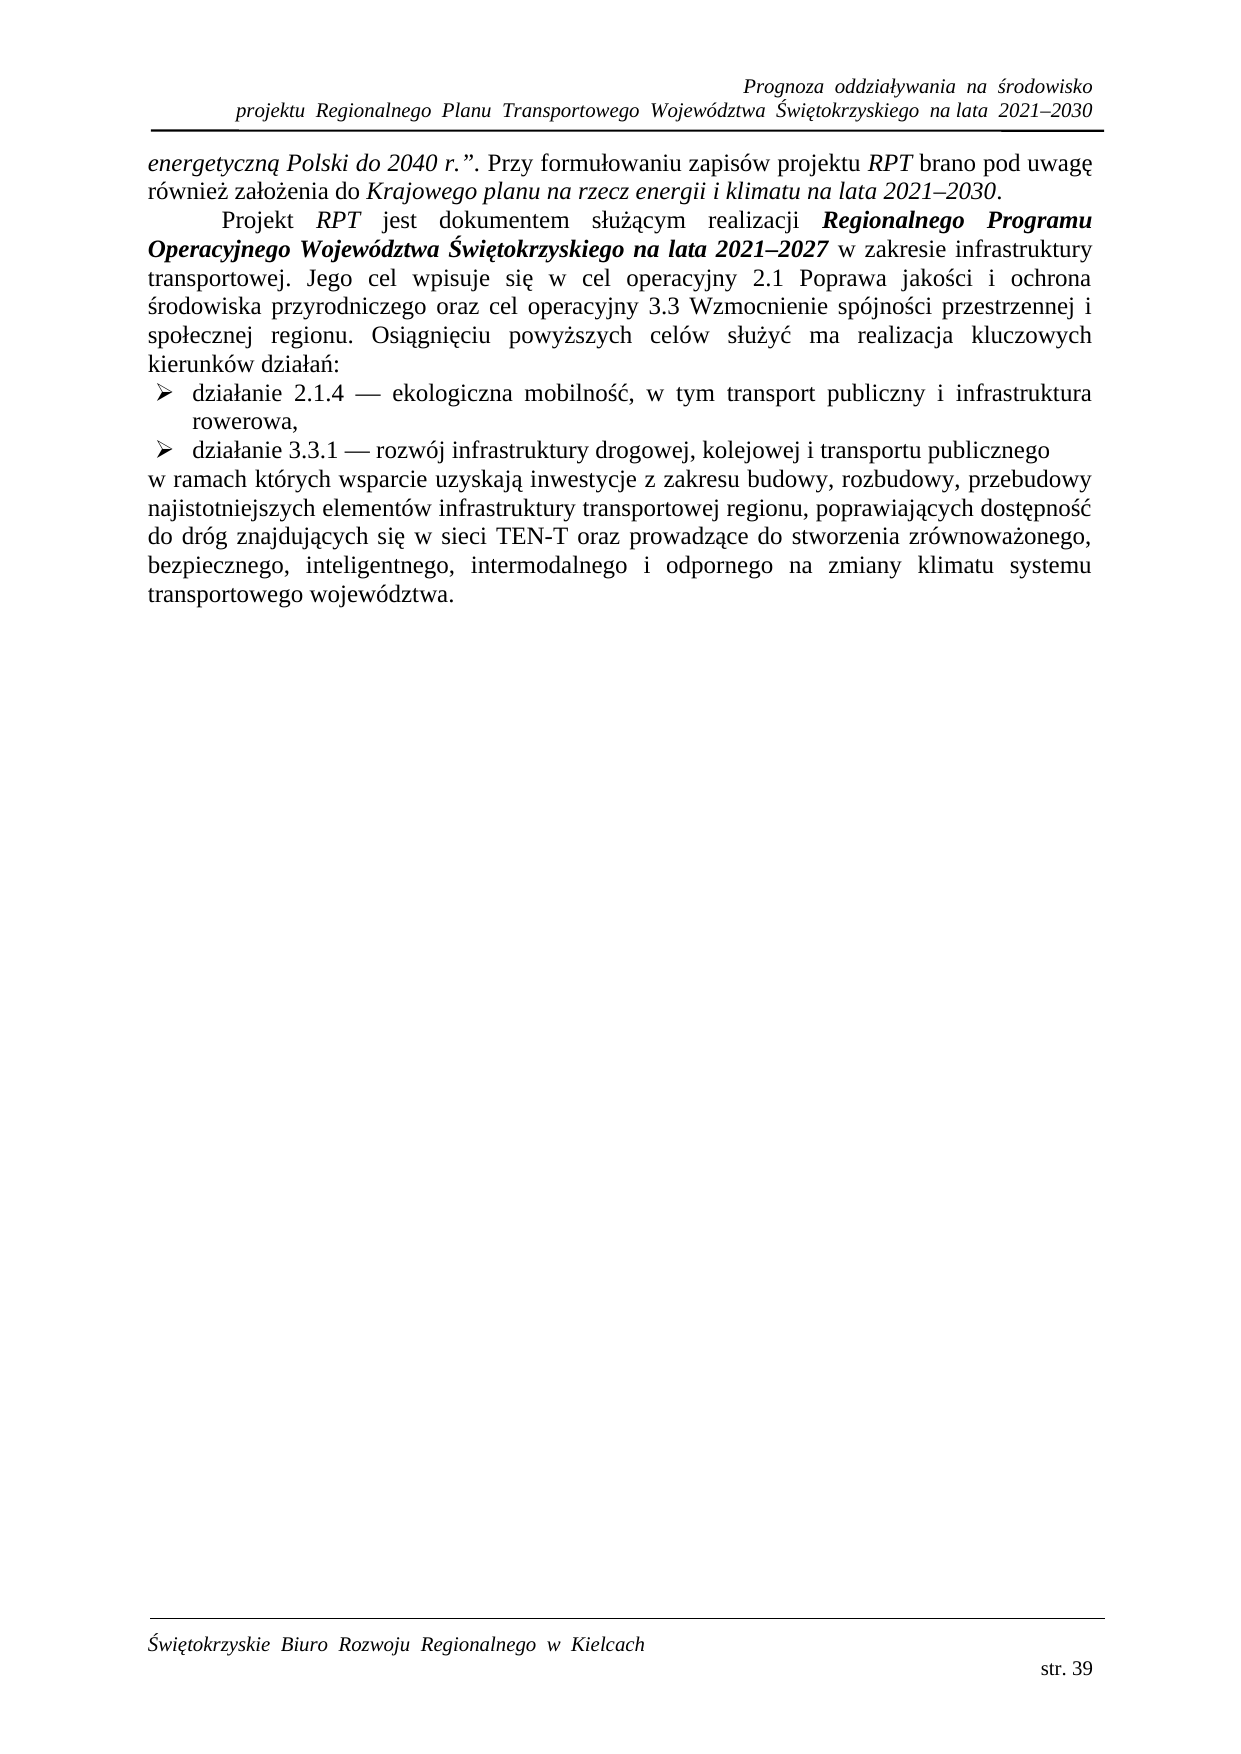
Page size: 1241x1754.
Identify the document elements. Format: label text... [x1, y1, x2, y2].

text w ramach których wsparcie uzyskają inwestycje z zakresu budowy, rozbudowy, przebudowy najistotniejszych elementów infrastruktury transportowej regionu, poprawiających dostępność do dróg znajdujących się w sieci TEN-T oraz prowadzące do stworzenia zrównoważonego, bezpiecznego, inteligentnego, intermodalnego i odpornego na zmiany klimatu systemu transportowego województwa. [148, 464, 1093, 608]
list działanie 3.3.1 — rozwój infrastruktury drogowej, kolejowej i transportu publicznego [154, 435, 1093, 464]
text Projekt RPT jest dokumentem służącym realizacji Regionalnego Programu Operacyjnego Województwa Świętokrzyskiego na lata 2021–2027 w zakresie infrastruktury transportowej. Jego cel wpisuje się w cel operacyjny 2.1 Poprawa jakości i ochrona środowiska przyrodniczego oraz cel operacyjny 3.3 Wzmocnienie spójności przestrzennej i społecznej regionu. Osiągnięciu powyższych celów służyć ma realizacja kluczowych kierunków działań: [148, 205, 1093, 378]
list działanie 2.1.4 — ekologiczna mobilność, w tym transport publiczny i infrastruktura rowerowa, [154, 378, 1093, 435]
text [148, 148, 1093, 205]
